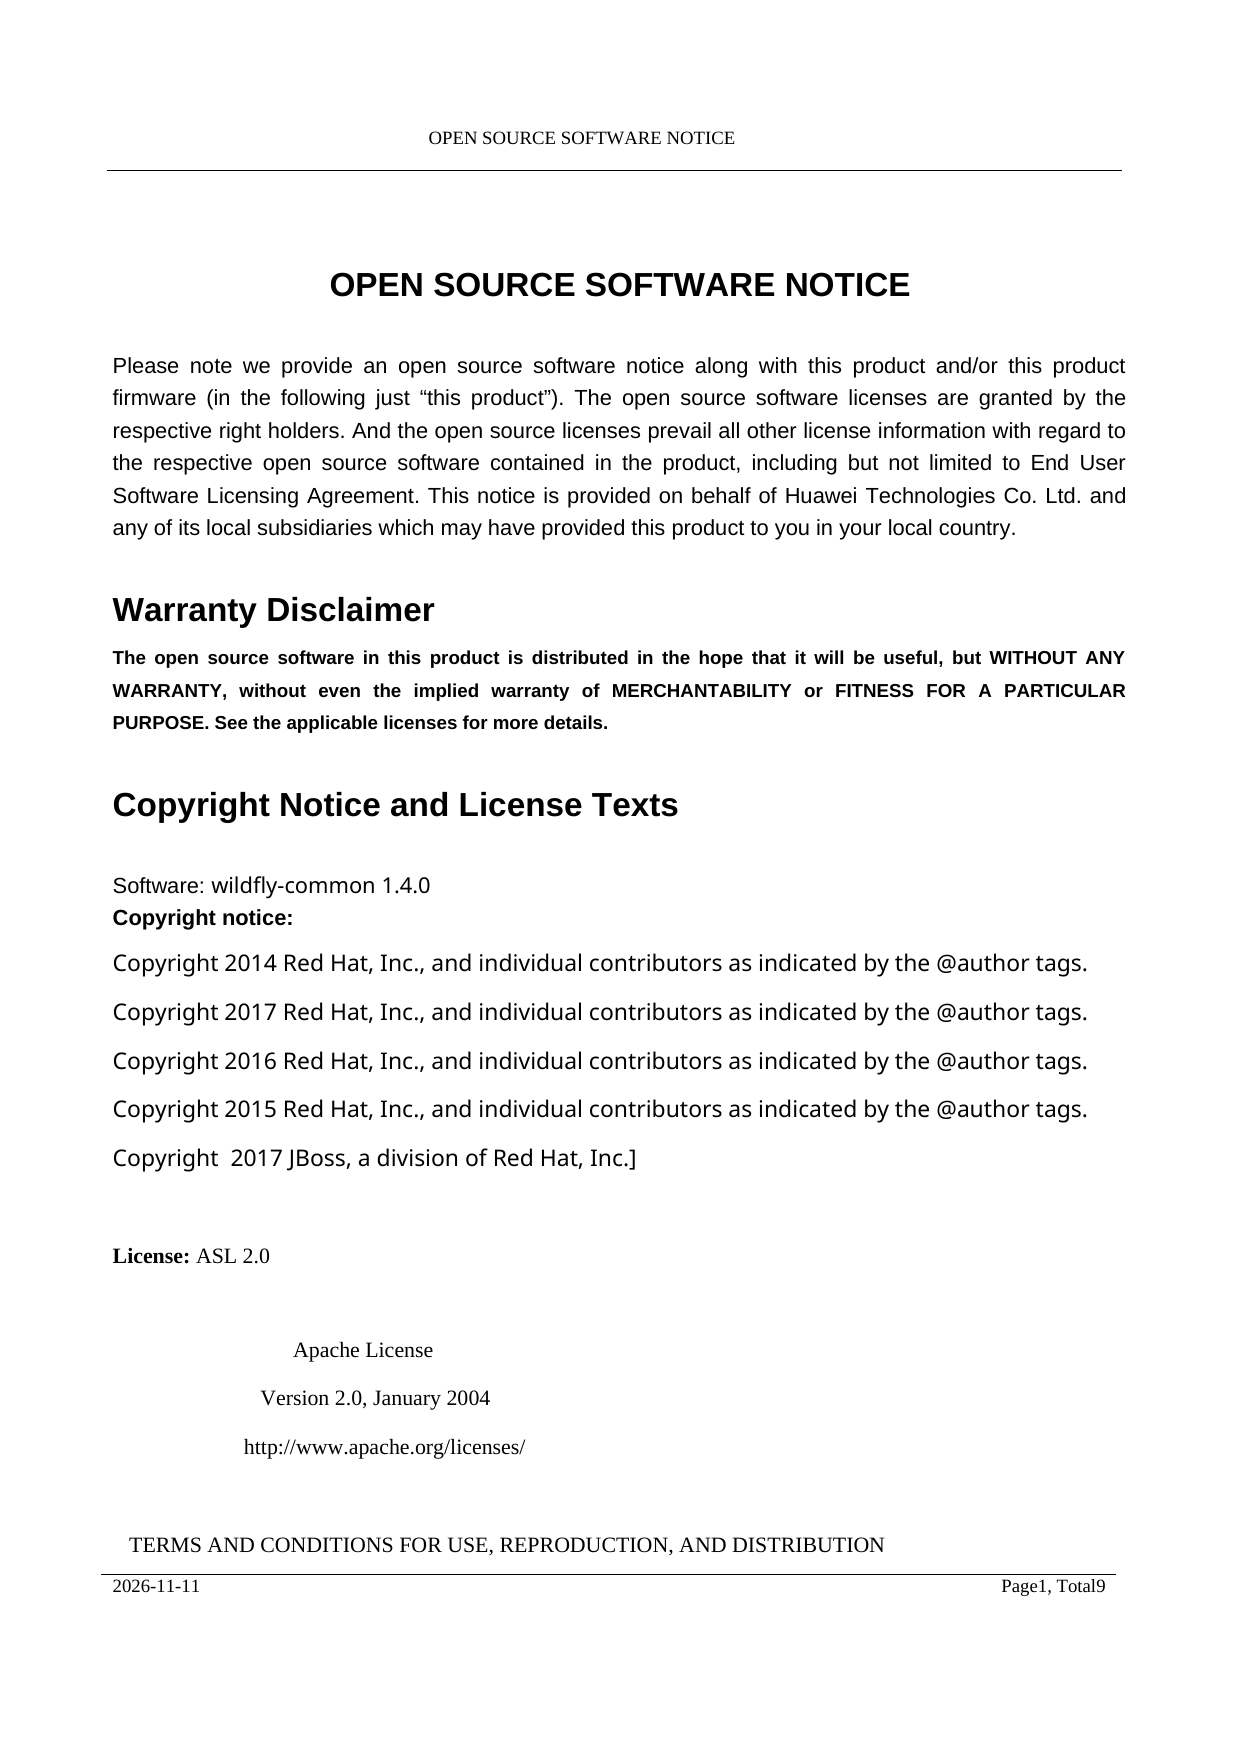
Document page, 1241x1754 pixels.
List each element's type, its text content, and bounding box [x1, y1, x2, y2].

text OPEN SOURCE SOFTWARE NOTICE [112, 251, 1128, 316]
text The open source software in this product is distributed in the hope that it will be useful, but WITHOUT ANY WARRANTY, without even the implied warranty of MERCHANTABILITY or FITNESS FOR A PARTICULAR PURPOSE. See the applicable licenses for more details. [112, 641, 1128, 739]
text Warranty Disclaimer [112, 576, 1128, 641]
text Software: wildfly-common 1.4.0 [112, 869, 1128, 901]
text License: ASL 2.0 [112, 1239, 1128, 1272]
text Please note we provide an open source software notice along with this product and/or this product firmware (in the following just “this product”). The open source software licenses are granted by the respective right holders. And the open source licenses prevail all other license information with regard to the respective open source software contained in the product, including but not limited to End User Software Licensing Agreement. This notice is provided on behalf of Huawei Technologies Co. Ltd. and any of its local subsidiaries which may have provided this product to you in your local country. [112, 349, 1128, 544]
text Copyright 2014 Red Hat, Inc., and individual contributors as indicated by the @author tags. Copyright 2017 Red Hat, Inc., and individual contributors as indicated by the @author tags. Copyright 2016 Red Hat, Inc., and individual contributors as indicated by the @author tags. Copyright 2015 Red Hat, Inc., and individual contributors as indicated by the @author tags. Copyright 2017 JBoss, a division of Red Hat, Inc.] [112, 947, 1128, 1223]
text Copyright Notice and License Texts [112, 771, 1128, 836]
text Copyright notice: [112, 901, 1128, 934]
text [112, 1284, 1128, 1560]
